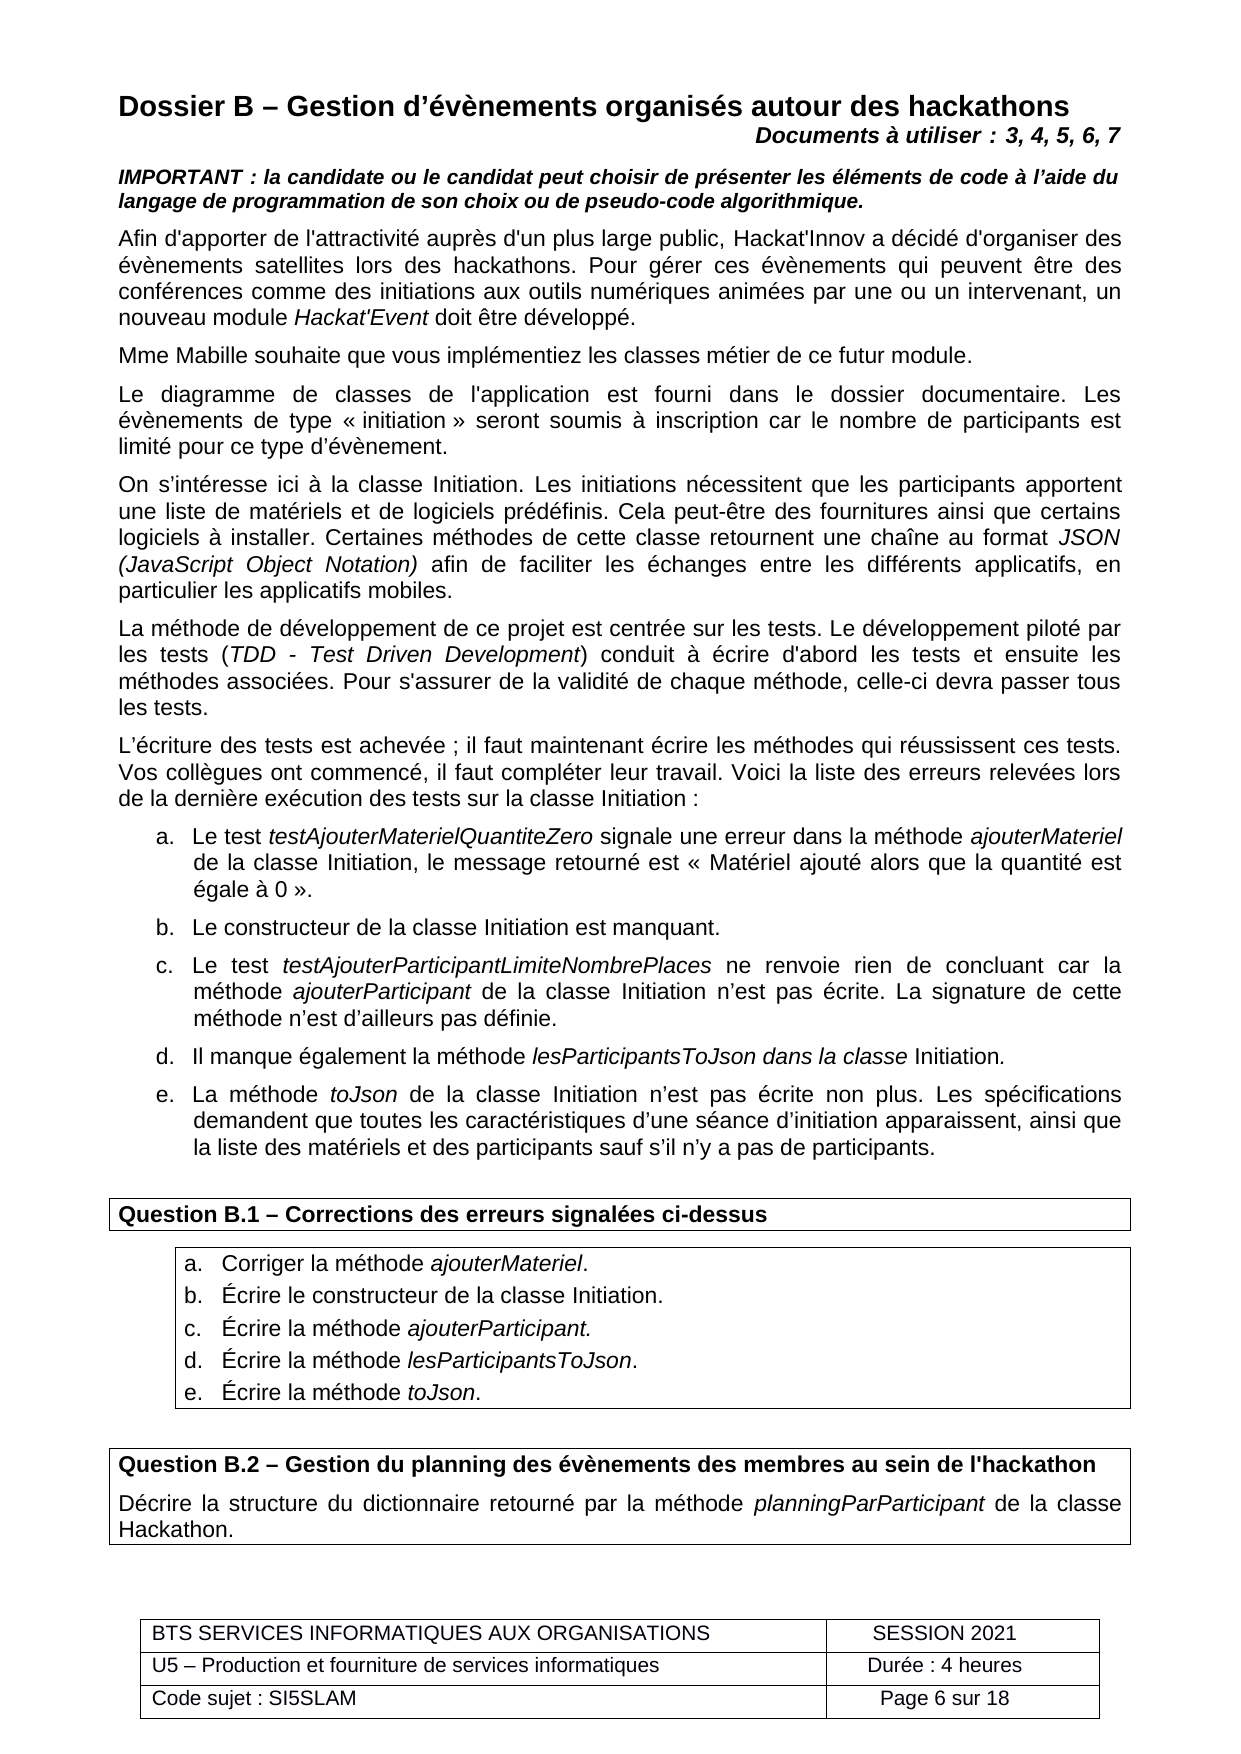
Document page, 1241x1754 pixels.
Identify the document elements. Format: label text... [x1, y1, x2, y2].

text Question B.1 – Corrections des erreurs signalées ci-dessus [110, 1199, 1130, 1230]
text Le diagramme de classes de l'application est fourni dans le dossier documentaire. Les évènements de type « initiation » seront soumis à inscription car le nombre de participants est limité pour ce type d’évènement. [118, 381, 1122, 460]
text Afin d'apporter de l'attractivité auprès d'un plus large public, Hackat'Innov a décidé d'organiser des évènements satellites lors des hackathons. Pour gérer ces évènements qui peuvent être des conférences comme des initiations aux outils numériques animées par une ou un intervenant, un nouveau module Hackat'Event doit être développé. [118, 225, 1122, 331]
text Mme Mabille souhaite que vous implémentiez les classes métier de ce futur module. [118, 342, 1122, 369]
list Le test testAjouterMaterielQuantiteZero signale une erreur dans la méthode ajouterMateriel de la classe Initiation, le message retourné est « Matériel ajouté alors que la quantité est égale à 0 ». [156, 823, 1122, 902]
list Écrire la méthode lesParticipantsToJson. [176, 1344, 1130, 1373]
text Dossier B – Gestion d’évènements organisés autour des hackathons [118, 89, 1122, 122]
text La méthode de développement de ce projet est centrée sur les tests. Le développement piloté par les tests (TDD - Test Driven Development) conduit à écrire d'abord les tests et ensuite les méthodes associées. Pour s'assurer de la validité de chaque méthode, celle-ci devra passer tous les tests. [118, 615, 1122, 720]
list Le test testAjouterParticipantLimiteNombrePlaces ne renvoie rien de concluant car la méthode ajouterParticipant de la classe Initiation n’est pas écrite. La signature de cette méthode n’est d’ailleurs pas définie. [156, 952, 1122, 1031]
list Il manque également la méthode lesParticipantsToJson dans la classe Initiation. [156, 1043, 1122, 1069]
list Écrire la méthode toJson. [176, 1376, 1130, 1408]
list Le constructeur de la classe Initiation est manquant. [156, 914, 1122, 940]
text Question B.2 – Gestion du planning des évènements des membres au sein de l'hackathon [110, 1449, 1130, 1477]
list Documents à utiliser : 3, 4, 5, 6, 7 [193, 122, 1122, 148]
list Écrire la méthode ajouterParticipant. [176, 1312, 1130, 1341]
list Écrire le constructeur de la classe Initiation. [176, 1279, 1130, 1309]
text Décrire la structure du dictionnaire retourné par la méthode planningParParticipant de la classe Hackathon. [110, 1486, 1130, 1544]
list IMPORTANT : la candidate ou le candidat peut choisir de présenter les éléments de code à l’aide du langage de programmation de son choix ou de pseudo-code algorithmique. [118, 165, 1122, 213]
text On s’intéresse ici à la classe Initiation. Les initiations nécessitent que les participants apportent une liste de matériels et de logiciels prédéfinis. Cela peut-être des fournitures ainsi que certains logiciels à installer. Certaines méthodes de cette classe retournent une chaîne au format JSON (JavaScript Object Notation) afin de faciliter les échanges entre les différents applicatifs, en particulier les applicatifs mobiles. [118, 471, 1122, 603]
list Corriger la méthode ajouterMateriel. [176, 1248, 1130, 1277]
text L’écriture des tests est achevée ; il faut maintenant écrire les méthodes qui réussissent ces tests. Vos collègues ont commencé, il faut compléter leur travail. Voici la liste des erreurs relevées lors de la dernière exécution des tests sur la classe Initiation : [118, 732, 1122, 811]
list La méthode toJson de la classe Initiation n’est pas écrite non plus. Les spécifications demandent que toutes les caractéristiques d’une séance d’initiation apparaissent, ainsi que la liste des matériels et des participants sauf s’il n’y a pas de participants. [156, 1081, 1122, 1160]
